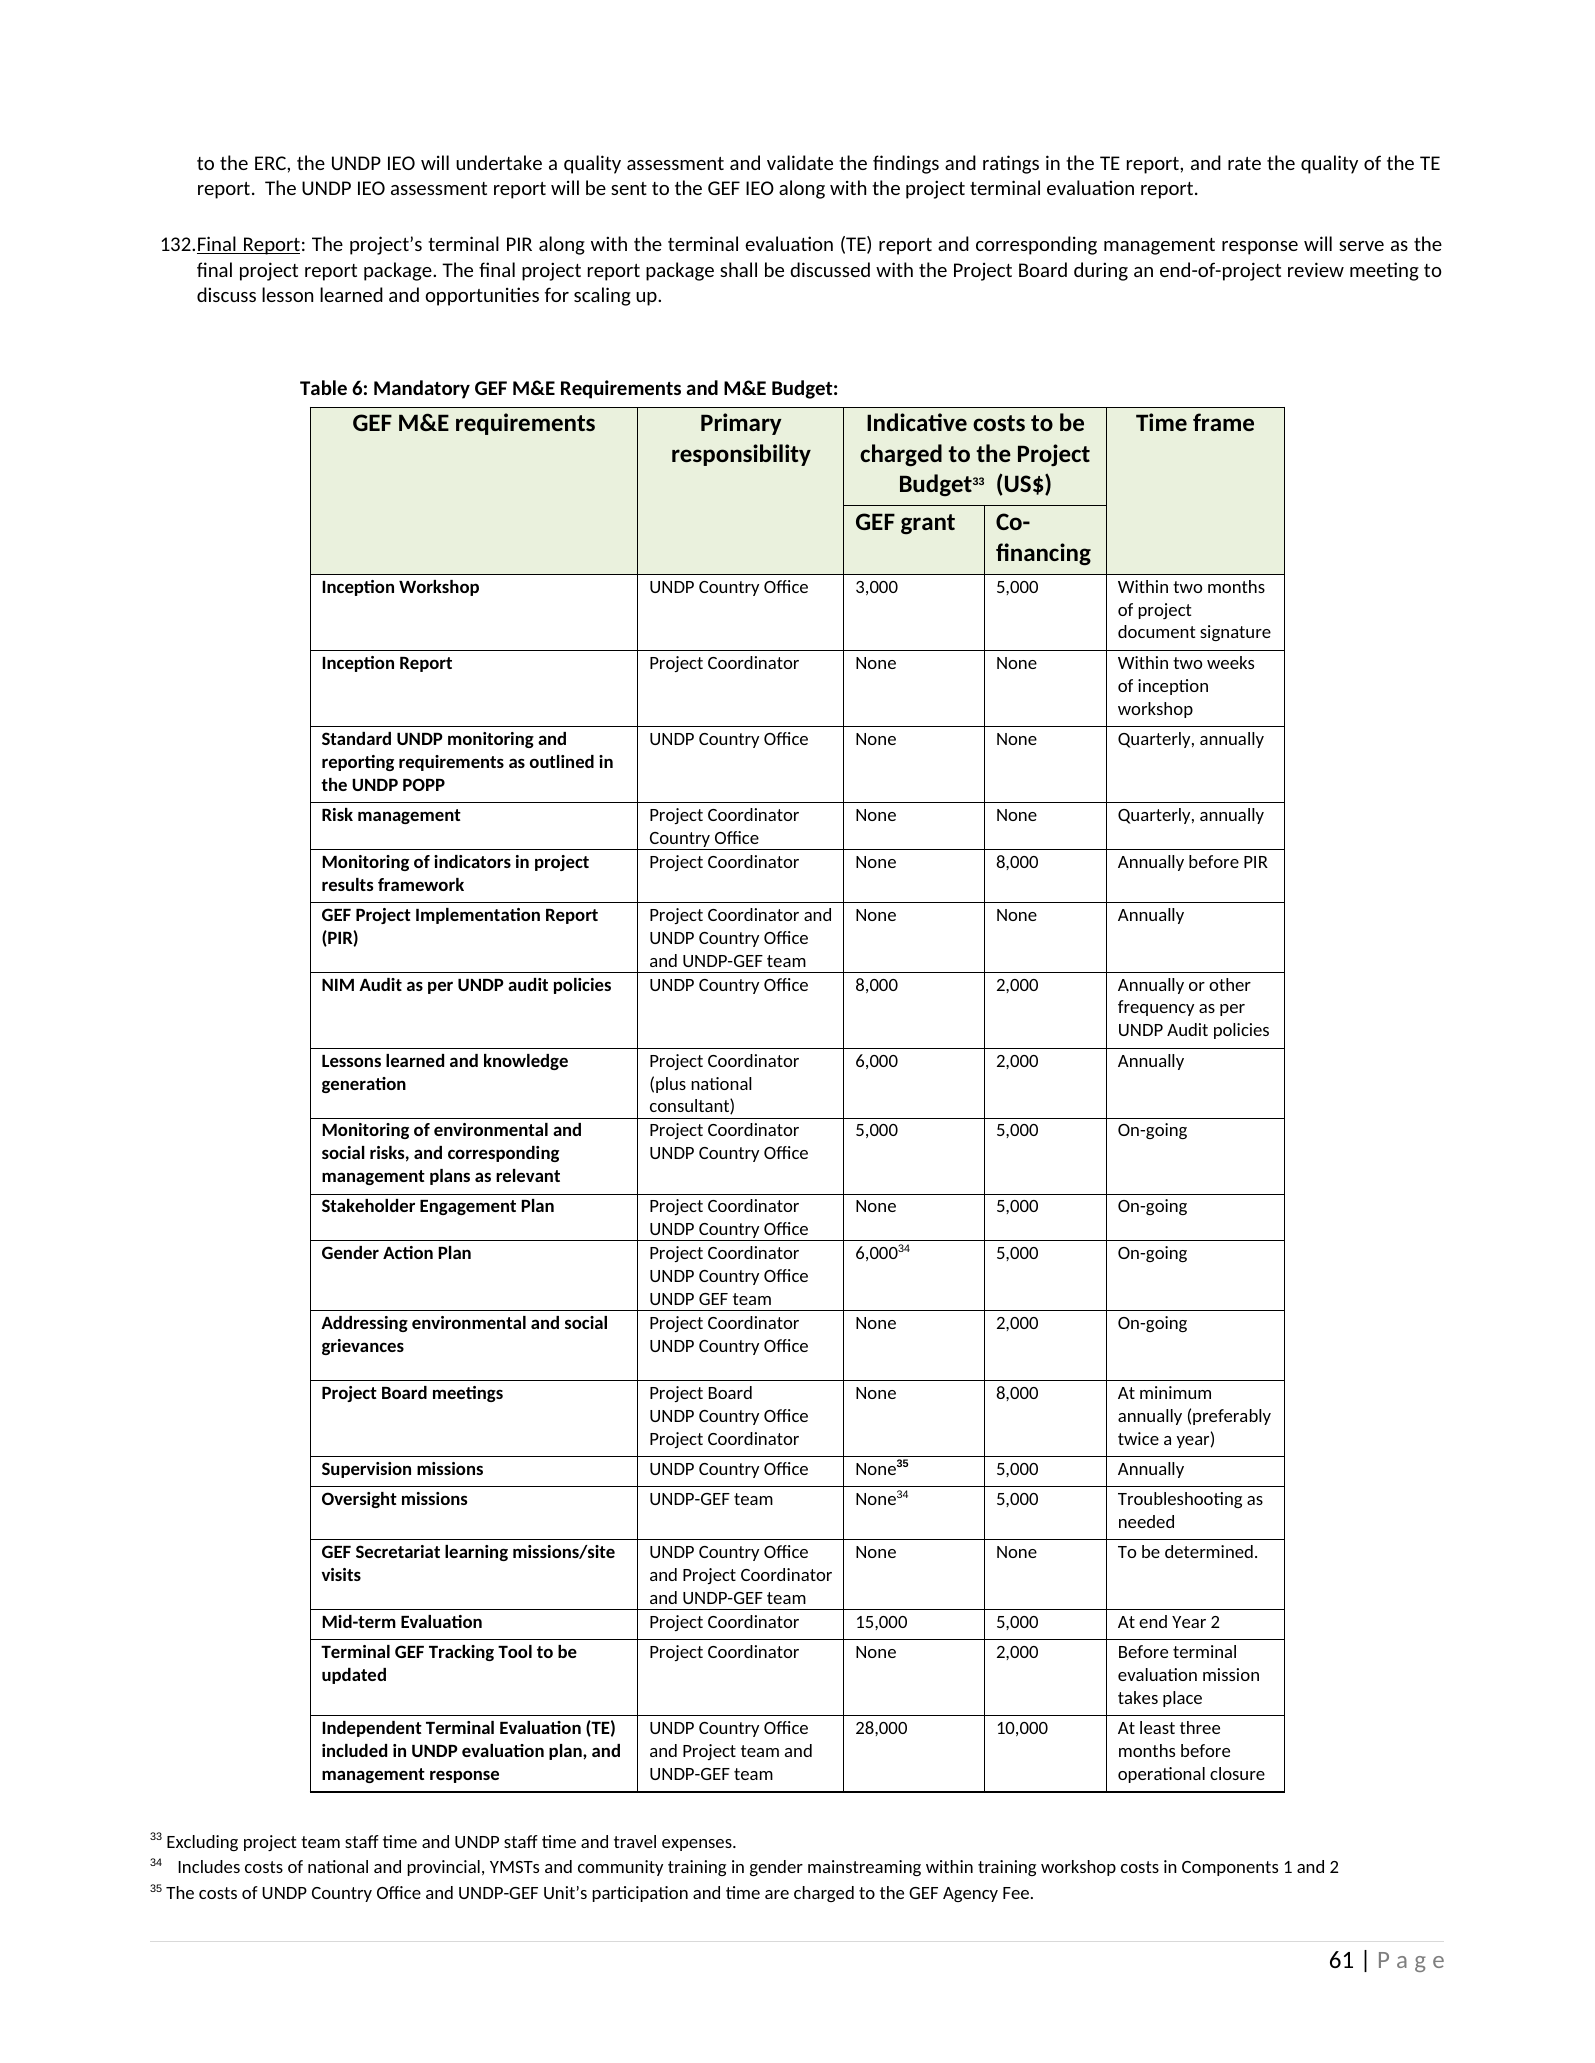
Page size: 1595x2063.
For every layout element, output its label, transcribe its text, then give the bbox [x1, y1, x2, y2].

table_cell None [985, 651, 1106, 726]
table_cell 5,000 [844, 1119, 984, 1193]
table_cell Standard UNDP monitoring and reporting requirements as outlined in the UNDP POPP [311, 727, 637, 802]
table_cell 5,000 [985, 1195, 1106, 1240]
table_cell UNDP Country Office [638, 1457, 843, 1486]
table_cell 8,000 [844, 973, 984, 1048]
table_cell Inception Workshop [311, 575, 637, 650]
table_cell Mid-term Evaluation [311, 1610, 637, 1639]
table_cell To be determined. [1107, 1540, 1284, 1609]
table_cell Addressing environmental and social grievances [311, 1311, 637, 1380]
table_cell None [844, 1195, 984, 1240]
table_cell UNDP Country Office and Project Coordinator and UNDP-GEF team [638, 1540, 843, 1609]
table_cell Terminal GEF Tracking Tool to be updated [311, 1640, 637, 1715]
table_cell 5,000 [985, 1241, 1106, 1310]
table_cell None34 [844, 1487, 984, 1539]
table_cell 6,000 [844, 1049, 984, 1117]
table_cell 5,000 [985, 1487, 1106, 1539]
table_cell 2,000 [985, 1049, 1106, 1117]
table_header GEF M&E requirements [311, 408, 637, 574]
table_cell Annually [1107, 1049, 1284, 1117]
table_cell Project Coordinator [638, 850, 843, 902]
table_cell Project Coordinator UNDP Country Office [638, 1119, 843, 1193]
table_cell UNDP-GEF team [638, 1487, 843, 1539]
table_cell UNDP Country Office and Project team and UNDP-GEF team [638, 1716, 843, 1791]
table_cell None [844, 850, 984, 902]
table_cell 28,000 [844, 1716, 984, 1791]
table_cell UNDP Country Office [638, 575, 843, 650]
table_cell Troubleshooting as needed [1107, 1487, 1284, 1539]
table_cell 2,000 [985, 1311, 1106, 1380]
table_header Primary responsibility [638, 408, 843, 574]
table_cell GEF Project Implementation Report (PIR) [311, 903, 637, 972]
table_cell Before terminal evaluation mission takes place [1107, 1640, 1284, 1715]
table_cell Quarterly, annually [1107, 727, 1284, 802]
table_cell UNDP Country Office [638, 973, 843, 1048]
table_cell None [844, 1457, 984, 1486]
table_cell 2,000 [985, 973, 1106, 1048]
table_cell Gender Action Plan [311, 1241, 637, 1310]
table_cell Project Board UNDP Country Office Project Coordinator [638, 1381, 843, 1456]
text Table 6: Mandatory GEF M&E Requirements and M&E Budget: [150, 375, 1444, 400]
table_header Time frame [1107, 408, 1284, 574]
table_cell Co-financing [985, 506, 1106, 574]
table_cell Project Coordinator Country Office [638, 803, 843, 849]
table_cell Project Coordinator [638, 1610, 843, 1639]
table_cell GEF grant [844, 506, 984, 574]
table_cell 15,000 [844, 1610, 984, 1639]
table_cell None [985, 1540, 1106, 1609]
table_cell Within two weeks of inception workshop [1107, 651, 1284, 726]
table_cell On-going [1107, 1195, 1284, 1240]
table_cell On-going [1107, 1311, 1284, 1380]
table_cell None [844, 1540, 984, 1609]
table_cell Within two months of project document signature [1107, 575, 1284, 650]
table_cell NIM Audit as per UNDP audit policies [311, 973, 637, 1048]
table_cell None [844, 1381, 984, 1456]
table_cell 5,000 [985, 575, 1106, 650]
table_cell Annually before PIR [1107, 850, 1284, 902]
table_cell On-going [1107, 1241, 1284, 1310]
table_cell None [844, 727, 984, 802]
table_cell None [985, 903, 1106, 972]
table_cell Oversight missions [311, 1487, 637, 1539]
table_cell At minimum annually (preferably twice a year) [1107, 1381, 1284, 1456]
table_cell Annually [1107, 903, 1284, 972]
table_cell 2,000 [985, 1640, 1106, 1715]
table_cell None [844, 651, 984, 726]
table_cell Project Coordinator [638, 651, 843, 726]
table_cell None [985, 727, 1106, 802]
table_cell Annually [1107, 1457, 1284, 1486]
table_header Indicative costs to be charged to the Project Budget (US$) [844, 408, 1106, 505]
table_cell 6,000 [844, 1241, 984, 1310]
table_cell On-going [1107, 1119, 1284, 1193]
table_cell Project Coordinator [638, 1640, 843, 1715]
table_cell None [985, 803, 1106, 849]
table_cell Stakeholder Engagement Plan [311, 1195, 637, 1240]
table_cell 5,000 [985, 1119, 1106, 1193]
table_cell 3,000 [844, 575, 984, 650]
table_cell Inception Report [311, 651, 637, 726]
table_cell Lessons learned and knowledge generation [311, 1049, 637, 1117]
table_cell 8,000 [985, 850, 1106, 902]
table_cell Monitoring of environmental and social risks, and corresponding management plans as relevant [311, 1119, 637, 1193]
table_cell None [844, 1311, 984, 1380]
table_cell None [844, 903, 984, 972]
table_cell Project Coordinator UNDP Country Office [638, 1195, 843, 1240]
table_cell Project Coordinator (plus national consultant) [638, 1049, 843, 1117]
table_cell At end Year 2 [1107, 1610, 1284, 1639]
table_cell Supervision missions [311, 1457, 637, 1486]
list Final Report: The project’s terminal PIR along with the terminal evaluation (TE) report and corresponding management response will serve as the final project report package. The final project report package shall be discussed with the Project Board during an end-of-project review meeting to discuss lesson learned and opportunities for scaling up. [159, 231, 1444, 308]
table_cell Annually or other frequency as per UNDP Audit policies [1107, 973, 1284, 1048]
table_cell UNDP Country Office [638, 727, 843, 802]
table_cell 5,000 [985, 1610, 1106, 1639]
table_cell GEF Secretariat learning missions/site visits [311, 1540, 637, 1609]
table_cell Quarterly, annually [1107, 803, 1284, 849]
table_cell 10,000 [985, 1716, 1106, 1791]
table_cell Project Board meetings [311, 1381, 637, 1456]
table_cell None [844, 1640, 984, 1715]
table_cell 5,000 [985, 1457, 1106, 1486]
table_cell None [844, 803, 984, 849]
table_cell At least three months before operational closure [1107, 1716, 1284, 1791]
table_cell Project Coordinator UNDP Country Office UNDP GEF team [638, 1241, 843, 1310]
table_cell Risk management [311, 803, 637, 849]
table_cell Monitoring of indicators in project results framework [311, 850, 637, 902]
table_cell 8,000 [985, 1381, 1106, 1456]
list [159, 150, 1444, 201]
table_cell Independent Terminal Evaluation (TE) included in UNDP evaluation plan, and management response [311, 1716, 637, 1791]
table_cell Project Coordinator UNDP Country Office [638, 1311, 843, 1380]
table_cell Project Coordinator and UNDP Country Office and UNDP-GEF team [638, 903, 843, 972]
